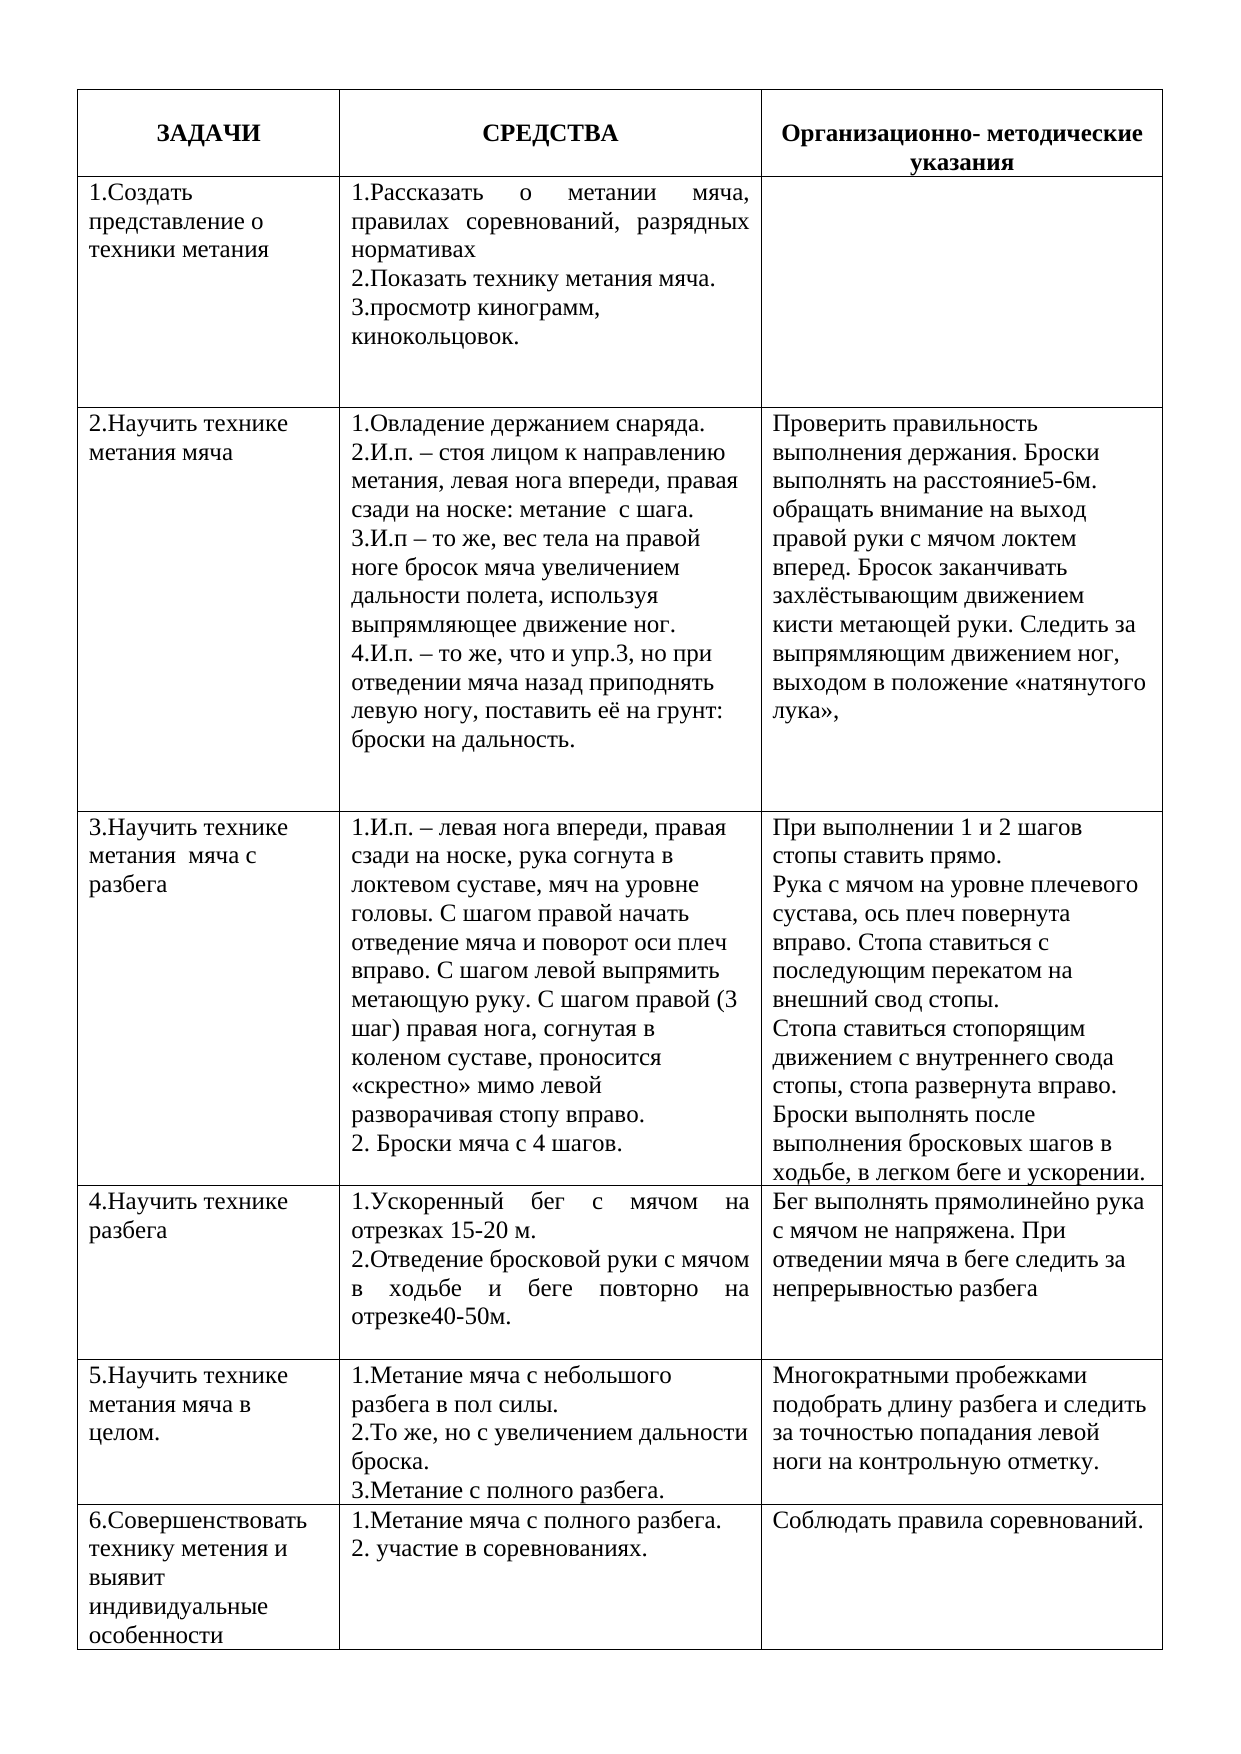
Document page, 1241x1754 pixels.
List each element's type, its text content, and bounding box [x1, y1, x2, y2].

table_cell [340, 1505, 761, 1648]
table_cell 2.Научить технике метания мяча [78, 408, 339, 811]
table_cell 1.Рассказать о метании мяча, правилах соревнований, разрядных нормативах 2.Показать технику метания мяча. 3.просмотр кинограмм, кинокольцовок. [340, 177, 761, 407]
table_cell 5.Научить технике метания мяча в целом. [78, 1360, 339, 1504]
table_cell 1.Метание мяча с небольшого разбега в пол силы. 2.То же, но с увеличением дальности броска. 3.Метание с полного разбега. [340, 1360, 761, 1504]
table_cell 4.Научить технике разбега [78, 1186, 339, 1359]
table_header СРЕДСТВА [340, 90, 761, 176]
table_header Организационно- методические указания [762, 90, 1162, 176]
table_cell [762, 1505, 1162, 1648]
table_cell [78, 1505, 339, 1648]
table_cell 1.И.п. – левая нога впереди, правая сзади на носке, рука согнута в локтевом суставе, мяч на уровне головы. С шагом правой начать отведение мяча и поворот оси плеч вправо. С шагом левой выпрямить метающую руку. С шагом правой (3 шаг) правая нога, согнутая в коленом суставе, проносится «скрестно» мимо левой разворачивая стопу вправо. 2. Броски мяча с 4 шагов. [340, 812, 761, 1185]
table_cell [762, 177, 1162, 407]
table_cell Проверить правильность выполнения держания. Броски выполнять на расстояние5-6м. обращать внимание на выход правой руки с мячом локтем вперед. Бросок заканчивать захлёстывающим движением кисти метающей руки. Следить за выпрямляющим движением ног, выходом в положение «натянутого лука», [762, 408, 1162, 811]
table_header ЗАДАЧИ [78, 90, 339, 176]
table_cell 1.Овладение держанием снаряда. 2.И.п. – стоя лицом к направлению метания, левая нога впереди, правая сзади на носке: метание с шага. 3.И.п – то же, вес тела на правой ноге бросок мяча увеличением дальности полета, используя выпрямляющее движение ног. 4.И.п. – то же, что и упр.3, но при отведении мяча назад приподнять левую ногу, поставить её на грунт: броски на дальность. [340, 408, 761, 811]
table_cell 3.Научить технике метания мяча с разбега [78, 812, 339, 1185]
table_cell 1.Ускоренный бег с мячом на отрезках 15-20 м. 2.Отведение бросковой руки с мячом в ходьбе и беге повторно на отрезке40-50м. [340, 1186, 761, 1359]
table_cell Многократными пробежками подобрать длину разбега и следить за точностью попадания левой ноги на контрольную отметку. [762, 1360, 1162, 1504]
table_cell При выполнении 1 и 2 шагов стопы ставить прямо. Рука с мячом на уровне плечевого сустава, ось плеч повернута вправо. Стопа ставиться с последующим перекатом на внешний свод стопы. Стопа ставиться стопорящим движением с внутреннего свода стопы, стопа развернута вправо. Броски выполнять после выполнения бросковых шагов в ходьбе, в легком беге и ускорении. [762, 812, 1162, 1185]
table_cell Бег выполнять прямолинейно рука с мячом не напряжена. При отведении мяча в беге следить за непрерывностью разбега [762, 1186, 1162, 1359]
table_cell 1.Создать представление о техники метания [78, 177, 339, 407]
